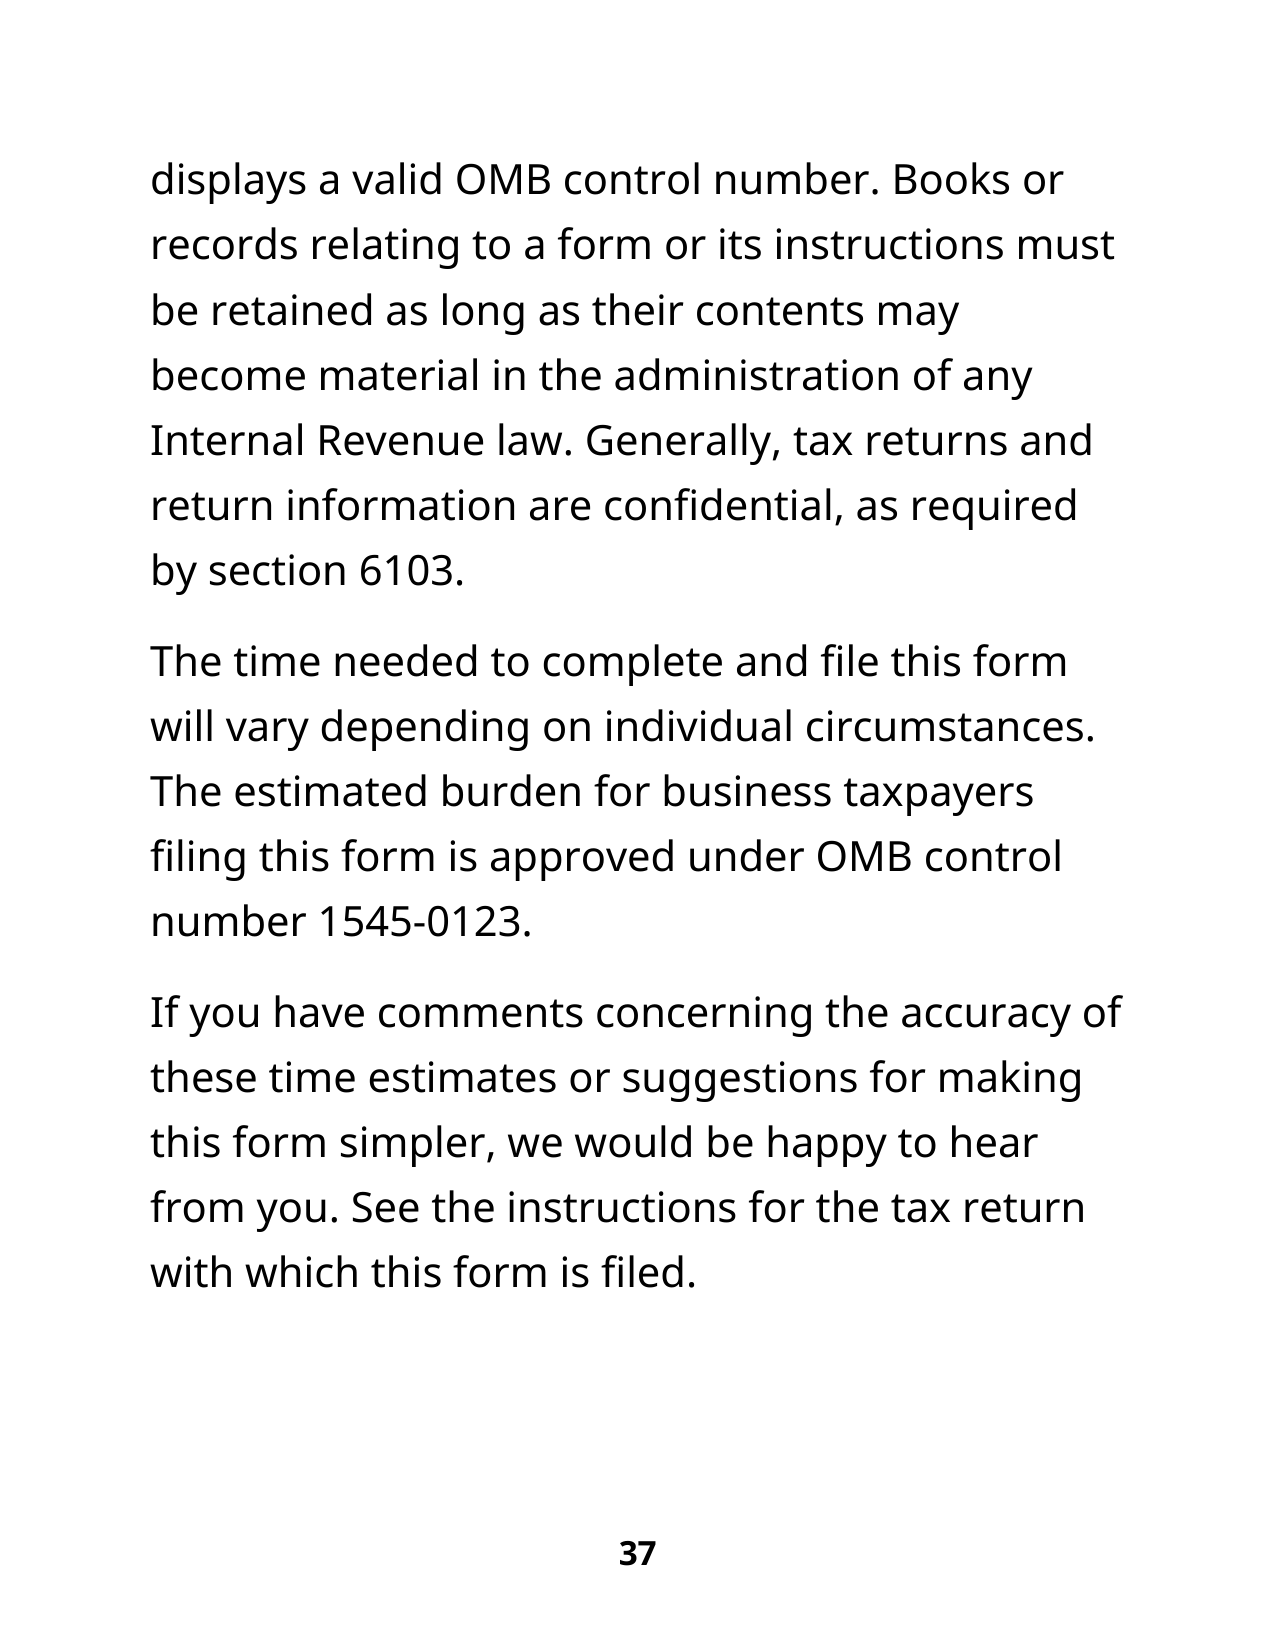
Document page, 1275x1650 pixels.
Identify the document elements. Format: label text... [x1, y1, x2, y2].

text If you have comments concerning the accuracy of these time estimates or suggestions for making this form simpler, we would be happy to hear from you. See the instructions for the tax return with which this form is filed. [150, 982, 1125, 1300]
text The time needed to complete and file this form will vary depending on individual circumstances. The estimated burden for business taxpayers filing this form is approved under OMB control number 1545-0123. [150, 631, 1125, 949]
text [150, 150, 1125, 598]
